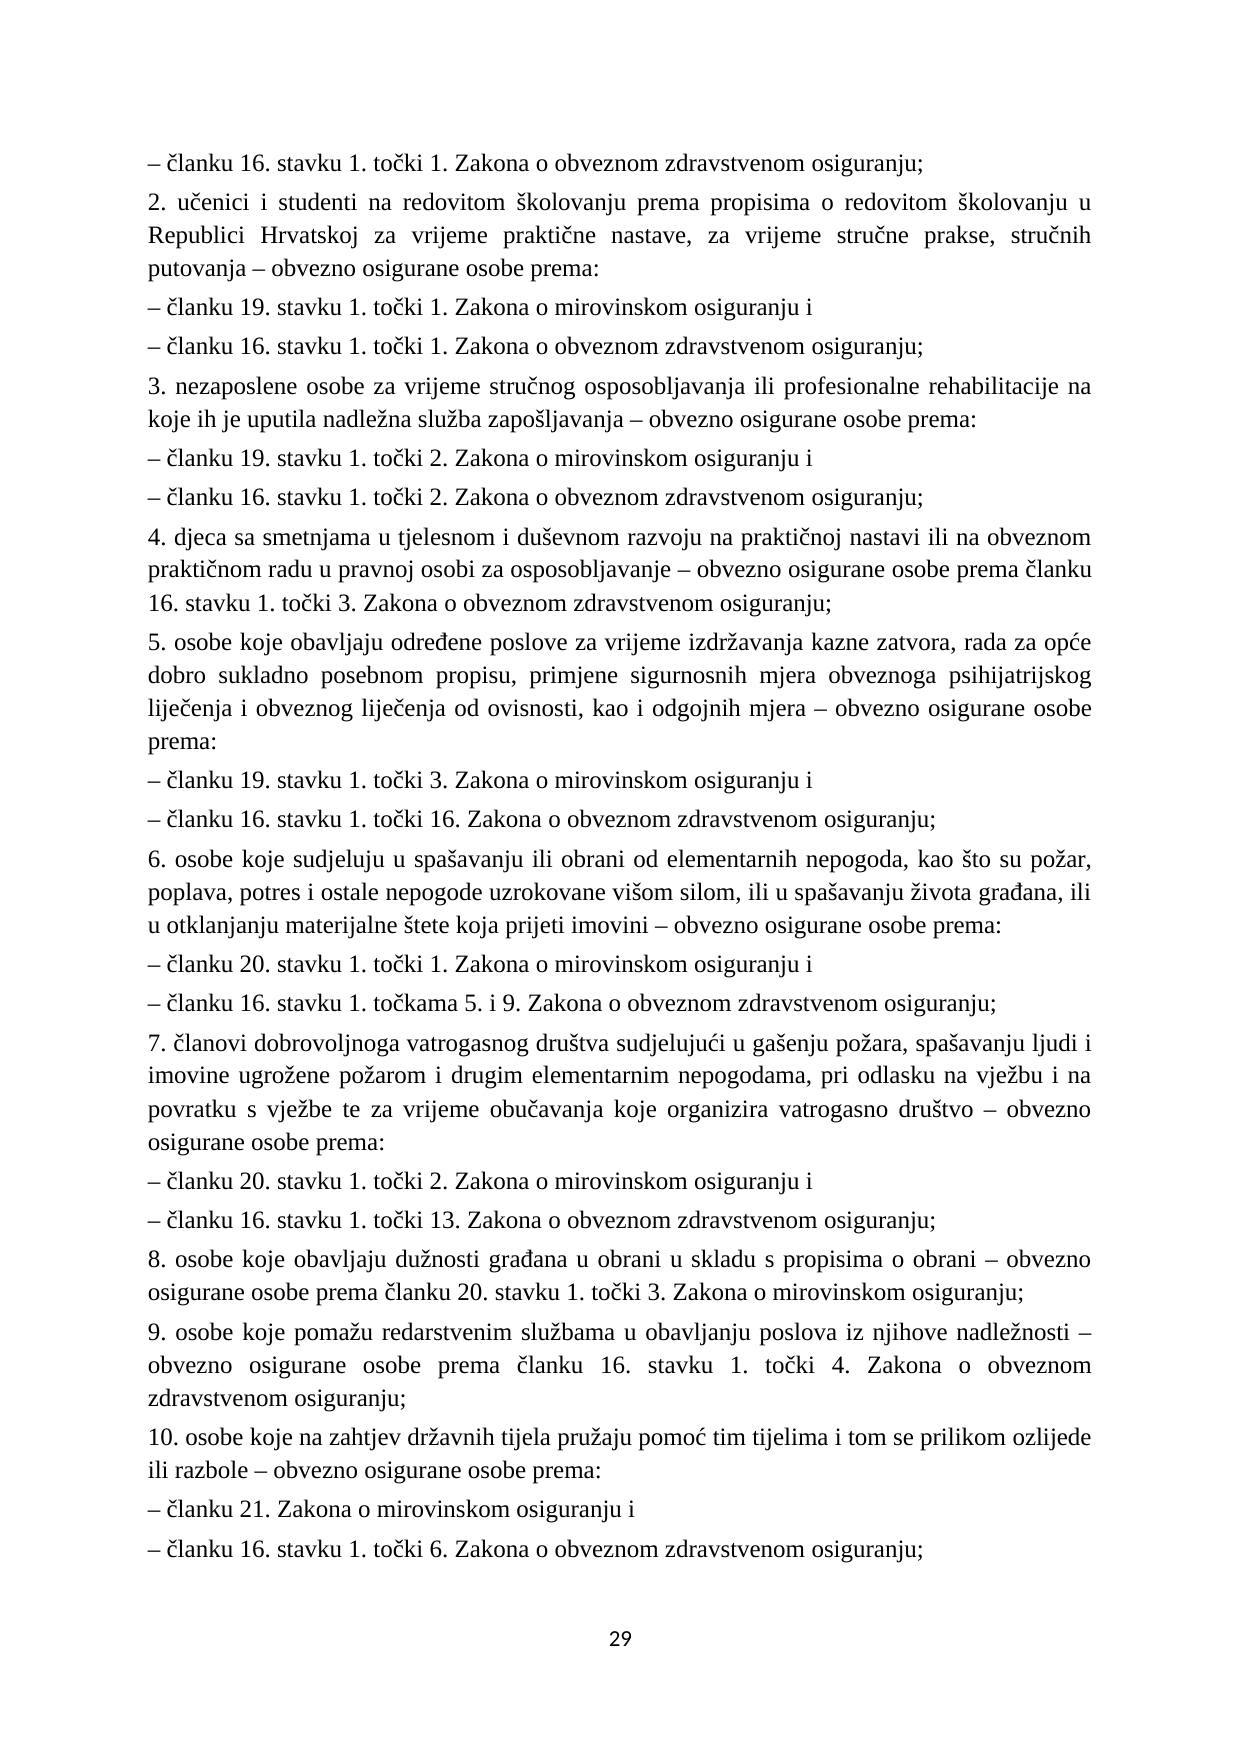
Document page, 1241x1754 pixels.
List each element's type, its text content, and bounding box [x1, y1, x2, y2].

text 8. osobe koje obavljaju dužnosti građana u obrani u skladu s propisima o obrani – obvezno osigurane osobe prema članku 20. stavku 1. točki 3. Zakona o mirovinskom osiguranju; [148, 1244, 1093, 1306]
text – članku 19. stavku 1. točki 1. Zakona o mirovinskom osiguranju i [148, 292, 1093, 321]
text – članku 19. stavku 1. točki 3. Zakona o mirovinskom osiguranju i [148, 765, 1093, 794]
text 5. osobe koje obavljaju određene poslove za vrijeme izdržavanja kazne zatvora, rada za opće dobro sukladno posebnom propisu, primjene sigurnosnih mjera obveznoga psihijatrijskog liječenja i obveznog liječenja od ovisnosti, kao i odgojnih mjera – obvezno osigurane osobe prema: [148, 627, 1093, 755]
text 6. osobe koje sudjeluju u spašavanju ili obrani od elementarnih nepogoda, kao što su požar, poplava, potres i ostale nepogode uzrokovane višom silom, ili u spašavanju života građana, ili u otklanjanju materijalne štete koja prijeti imovini – obvezno osigurane osobe prema: [148, 844, 1093, 938]
text – članku 16. stavku 1. točki 16. Zakona o obveznom zdravstvenom osiguranju; [148, 804, 1093, 833]
text – članku 16. stavku 1. točki 2. Zakona o obveznom zdravstvenom osiguranju; [148, 482, 1093, 511]
text 3. nezaposlene osobe za vrijeme stručnog osposobljavanja ili profesionalne rehabilitacije na koje ih je uputila nadležna služba zapošljavanja – obvezno osigurane osobe prema: [148, 371, 1093, 432]
text – članku 21. Zakona o mirovinskom osiguranju i [148, 1494, 1093, 1523]
text – članku 16. stavku 1. točki 1. Zakona o obveznom zdravstvenom osiguranju; [148, 331, 1093, 360]
text – članku 20. stavku 1. točki 1. Zakona o mirovinskom osiguranju i [148, 949, 1093, 978]
text 4. djeca sa smetnjama u tjelesnom i duševnom razvoju na praktičnoj nastavi ili na obveznom praktičnom radu u pravnoj osobi za osposobljavanje – obvezno osigurane osobe prema članku 16. stavku 1. točki 3. Zakona o obveznom zdravstvenom osiguranju; [148, 522, 1093, 616]
text – članku 16. stavku 1. točki 1. Zakona o obveznom zdravstvenom osiguranju; [148, 148, 1093, 176]
text – članku 16. stavku 1. točki 6. Zakona o obveznom zdravstvenom osiguranju; [148, 1534, 1093, 1562]
text – članku 16. stavku 1. točki 13. Zakona o obveznom zdravstvenom osiguranju; [148, 1205, 1093, 1234]
text 2. učenici i studenti na redovitom školovanju prema propisima o redovitom školovanju u Republici Hrvatskoj za vrijeme praktične nastave, za vrijeme stručne prakse, stručnih putovanja – obvezno osigurane osobe prema: [148, 187, 1093, 282]
text 10. osobe koje na zahtjev državnih tijela pružaju pomoć tim tijelima i tom se prilikom ozlijede ili razbole – obvezno osigurane osobe prema: [148, 1422, 1093, 1484]
text – članku 19. stavku 1. točki 2. Zakona o mirovinskom osiguranju i [148, 443, 1093, 472]
text 7. članovi dobrovoljnoga vatrogasnog društva sudjelujući u gašenju požara, spašavanju ljudi i imovine ugrožene požarom i drugim elementarnim nepogodama, pri odlasku na vježbu i na povratku s vježbe te za vrijeme obučavanja koje organizira vatrogasno društvo – obvezno osigurane osobe prema: [148, 1028, 1093, 1155]
text – članku 16. stavku 1. točkama 5. i 9. Zakona o obveznom zdravstvenom osiguranju; [148, 988, 1093, 1017]
text 9. osobe koje pomažu redarstvenim službama u obavljanju poslova iz njihove nadležnosti – obvezno osigurane osobe prema članku 16. stavku 1. točki 4. Zakona o obveznom zdravstvenom osiguranju; [148, 1317, 1093, 1412]
text – članku 20. stavku 1. točki 2. Zakona o mirovinskom osiguranju i [148, 1166, 1093, 1195]
